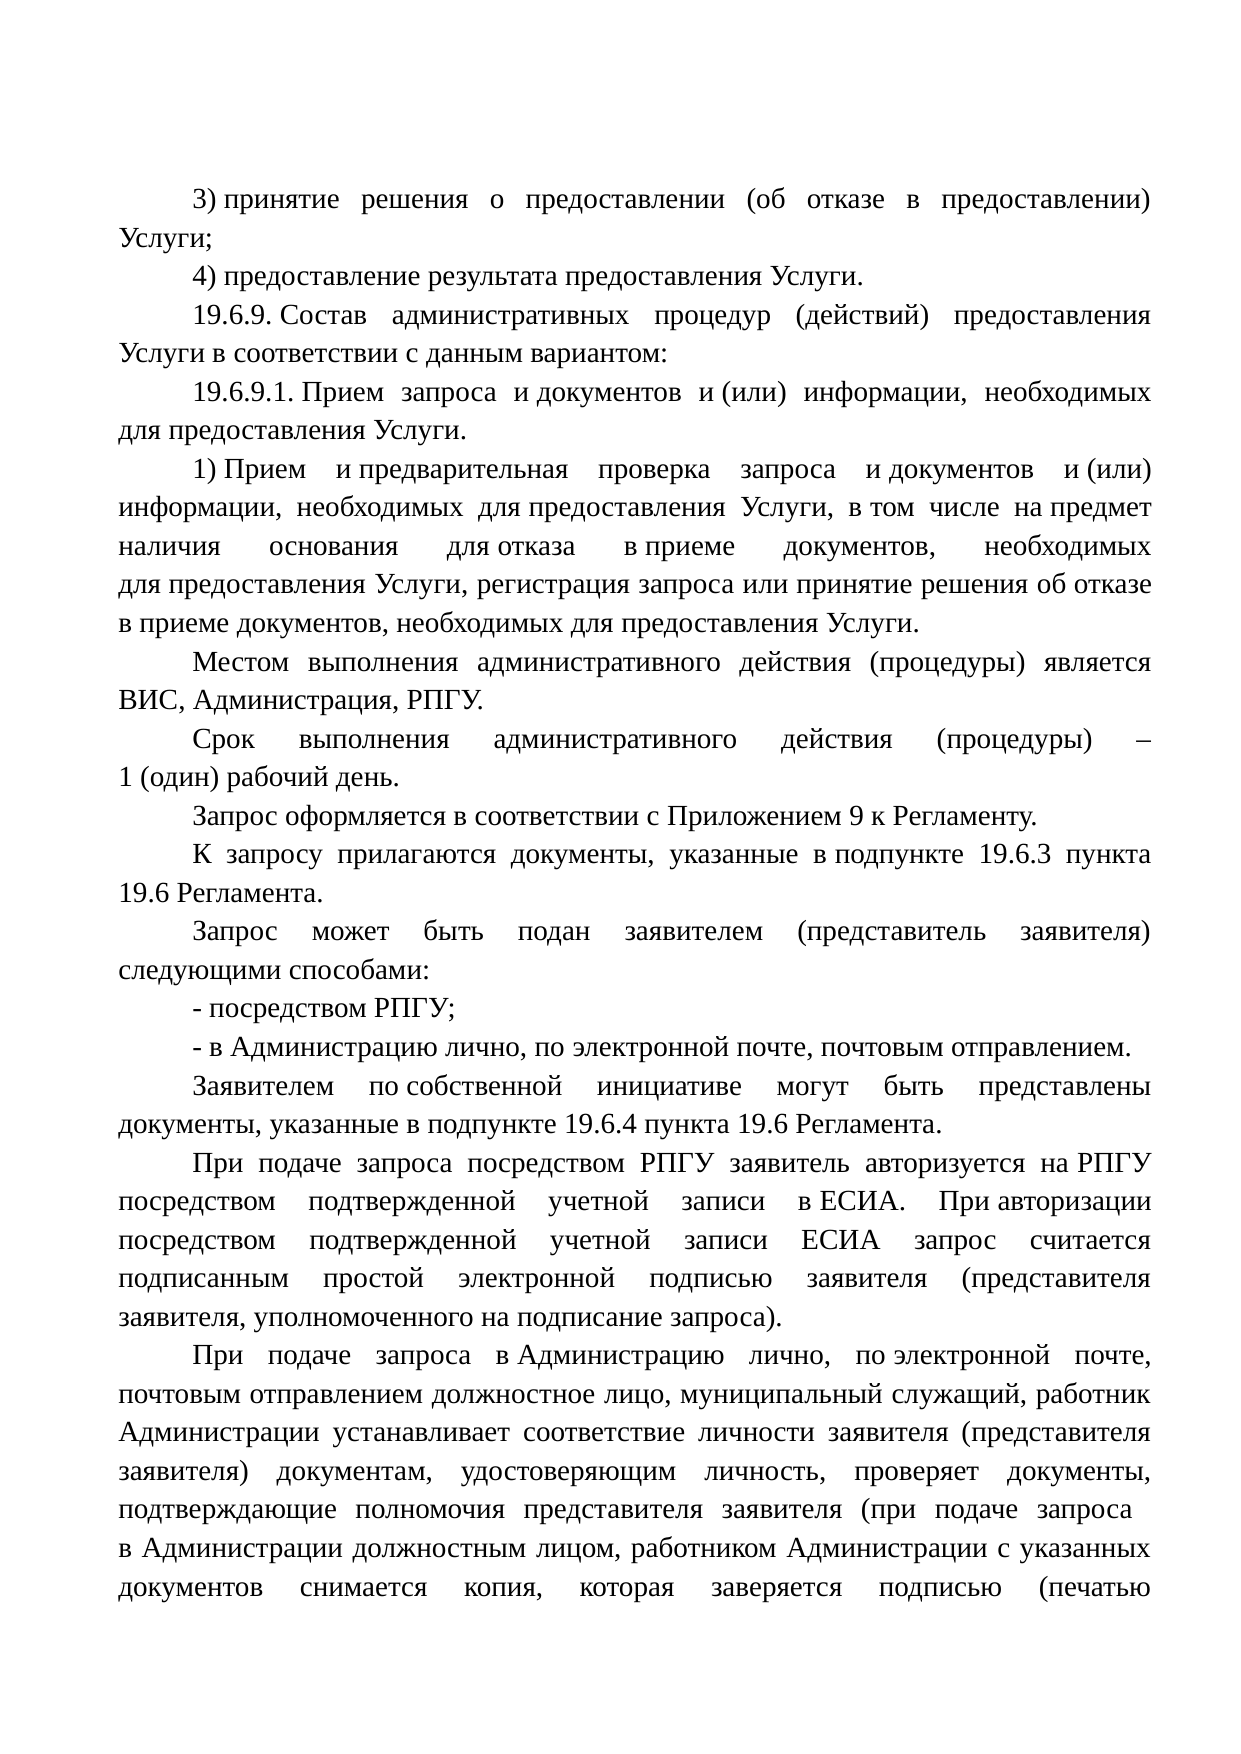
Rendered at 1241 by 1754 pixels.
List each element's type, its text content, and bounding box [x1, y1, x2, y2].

text 4) предоставление результата предоставления Услуги. [118, 258, 1152, 292]
text Заявителем по собственной инициативе могут быть представлены документы, указанные в подпункте 19.6.4 пункта 19.6 Регламента. [118, 1068, 1152, 1140]
text ⁠-⁠ посредством РПГУ; [118, 991, 1152, 1024]
text ⁠-⁠ в Администрацию лично, по электронной почте, почтовым отправлением. [118, 1029, 1152, 1063]
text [118, 1337, 1152, 1602]
text Запрос оформляется в соответствии с Приложением 9 к Регламенту. [118, 798, 1152, 831]
text Местом выполнения административного действия (процедуры) является ВИС, Администрация, РПГУ. [118, 644, 1152, 716]
text 3) принятие решения о предоставлении (об отказе в предоставлении) Услуги; [118, 181, 1152, 253]
text При подаче запроса посредством РПГУ заявитель авторизуется на РПГУ посредством подтвержденной учетной записи в ЕСИА. При авторизации посредством подтвержденной учетной записи ЕСИА запрос считается подписанным простой электронной подписью заявителя (представителя заявителя, уполномоченного на подписание запроса). [118, 1145, 1152, 1332]
text Срок выполнения административного действия (процедуры) – 1 (один) рабочий день. [118, 721, 1152, 793]
text 1) Прием и предварительная проверка запроса и документов и (или) информации, необходимых для предоставления Услуги, в том числе на предмет наличия основания для отказа в приеме документов, необходимых для предоставления Услуги, регистрация запроса или принятие решения об отказе в приеме документов, необходимых для предоставления Услуги. [118, 451, 1152, 639]
text 19.6.9. Состав административных процедур (действий) предоставления Услуги в соответствии с данным вариантом: [118, 297, 1152, 369]
text 19.6.9.1. Прием запроса и документов и (или) информации, необходимых для предоставления Услуги. [118, 374, 1152, 446]
text К запросу прилагаются документы, указанные в подпункте 19.6.3 пункта 19.6 Регламента. [118, 836, 1152, 908]
text Запрос может быть подан заявителем (представитель заявителя) следующими способами: [118, 913, 1152, 986]
